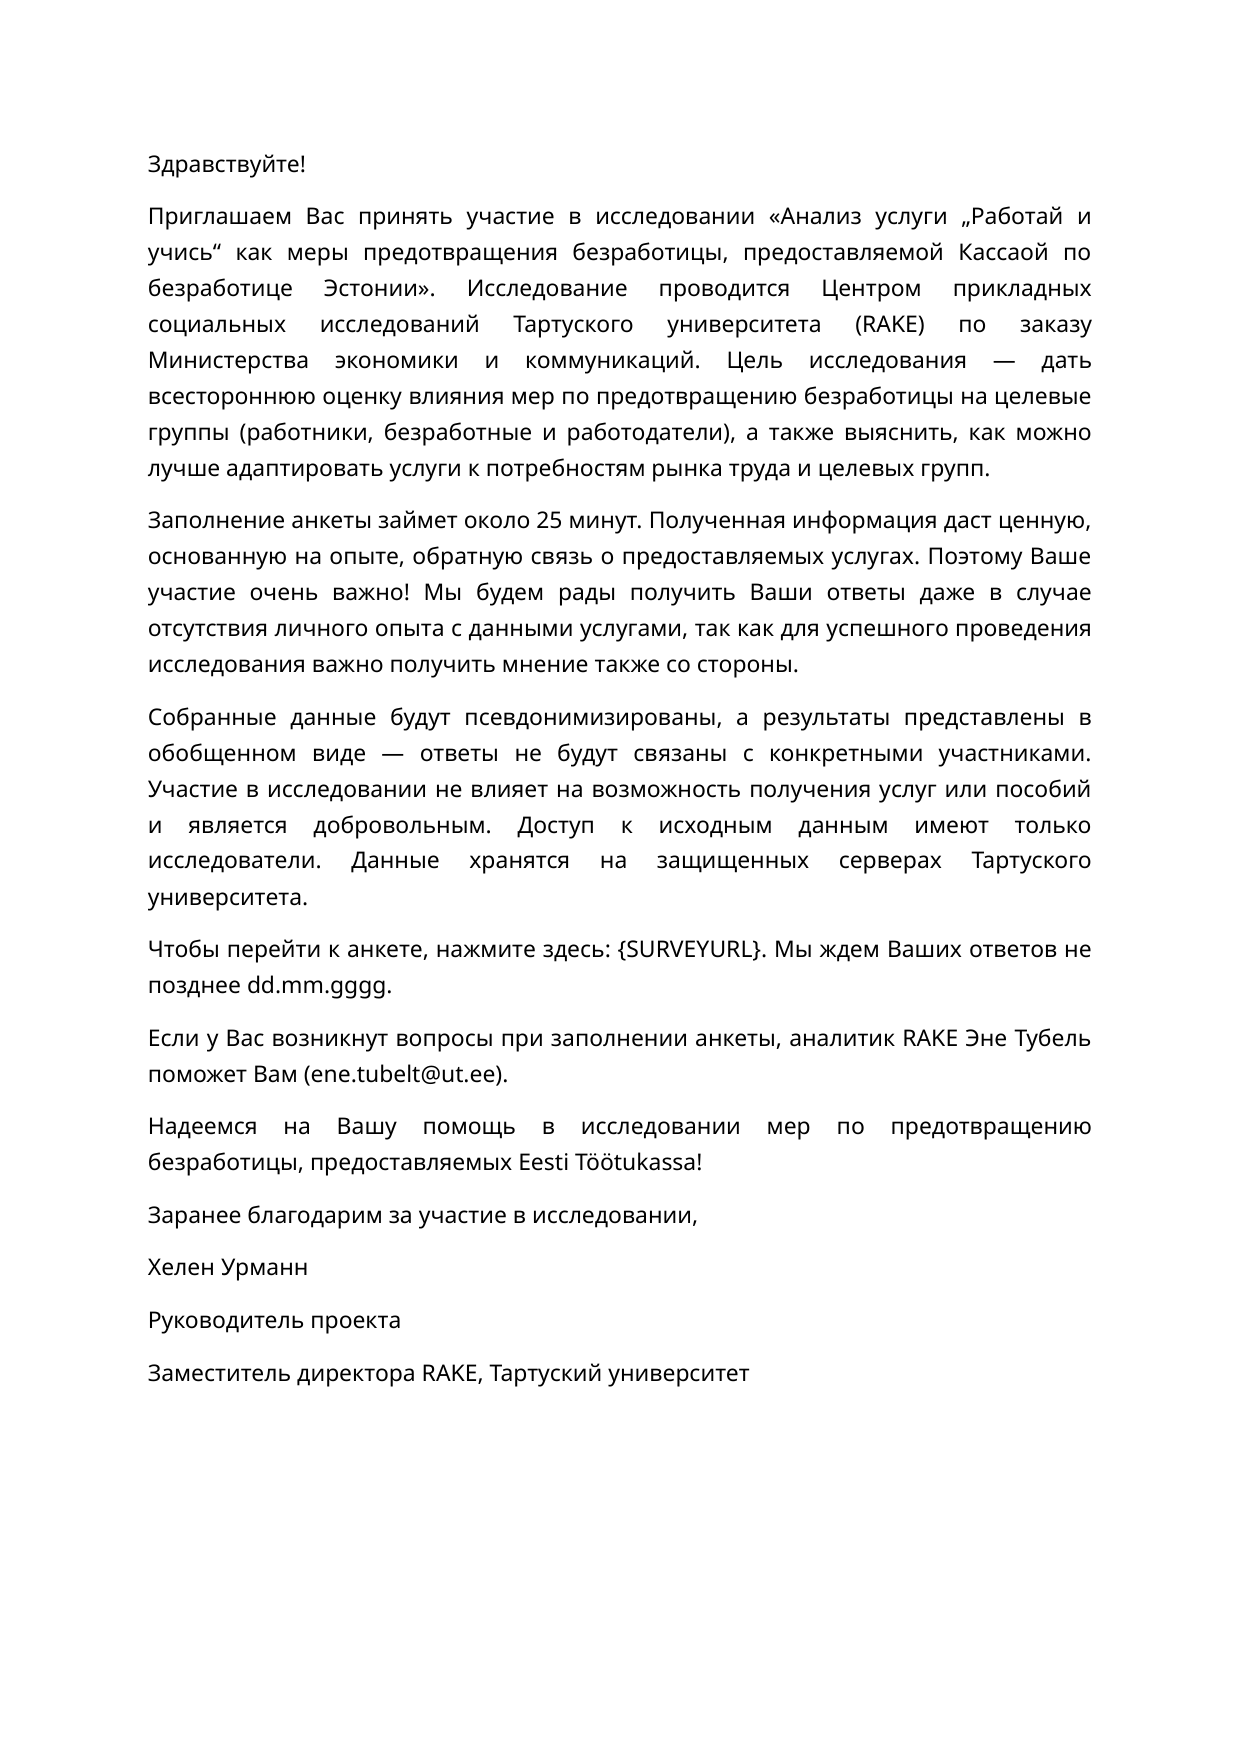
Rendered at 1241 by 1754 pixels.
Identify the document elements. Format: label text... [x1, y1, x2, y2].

text Приглашаем Вас принять участие в исследовании «Анализ услуги „Работай и учись“ как меры предотвращения безработицы, предоставляемой Кассаой по безработице Эстонии». Исследование проводится Центром прикладных социальных исследований Тартуского университета (RAKE) по заказу Министерства экономики и коммуникаций. Цель исследования — дать всестороннюю оценку влияния мер по предотвращению безработицы на целевые группы (работники, безработные и работодатели), а также выяснить, как можно лучше адаптировать услуги к потребностям рынка труда и целевых групп. [148, 200, 1093, 483]
text Собранные данные будут псевдонимизированы, а результаты представлены в обобщенном виде — ответы не будут связаны с конкретными участниками. Участие в исследовании не влияет на возможность получения услуг или пособий и является добровольным. Доступ к исходным данным имеют только исследователи. Данные хранятся на защищенных серверах Тартуского университета. [148, 701, 1093, 912]
text Хелен Урманн [148, 1251, 1093, 1282]
text Надеемся на Вашу помощь в исследовании мер по предотвращению безработицы, предоставляемых Eesti Töötukassa! [148, 1110, 1093, 1177]
text Заместитель директора RAKE, Тартуский университет [148, 1356, 1093, 1388]
text Если у Вас возникнут вопросы при заполнении анкеты, аналитик RAKE Эне Тубель поможет Вам (ene.tubelt@ut.ee). [148, 1022, 1093, 1089]
text Здравствуйте! [148, 148, 1093, 179]
text Заранее благодарим за участие в исследовании, [148, 1199, 1093, 1230]
text Чтобы перейти к анкете, нажмите здесь: {SURVEYURL}. Мы ждем Ваших ответов не позднее dd.mm.gggg. [148, 933, 1093, 1000]
text Заполнение анкеты займет около 25 минут. Полученная информация даст ценную, основанную на опыте, обратную связь о предоставляемых услугах. Поэтому Ваше участие очень важно! Мы будем рады получить Ваши ответы даже в случае отсутствия личного опыта с данными услугами, так как для успешного проведения исследования важно получить мнение также со стороны. [148, 504, 1093, 679]
text Руководитель проекта [148, 1304, 1093, 1335]
